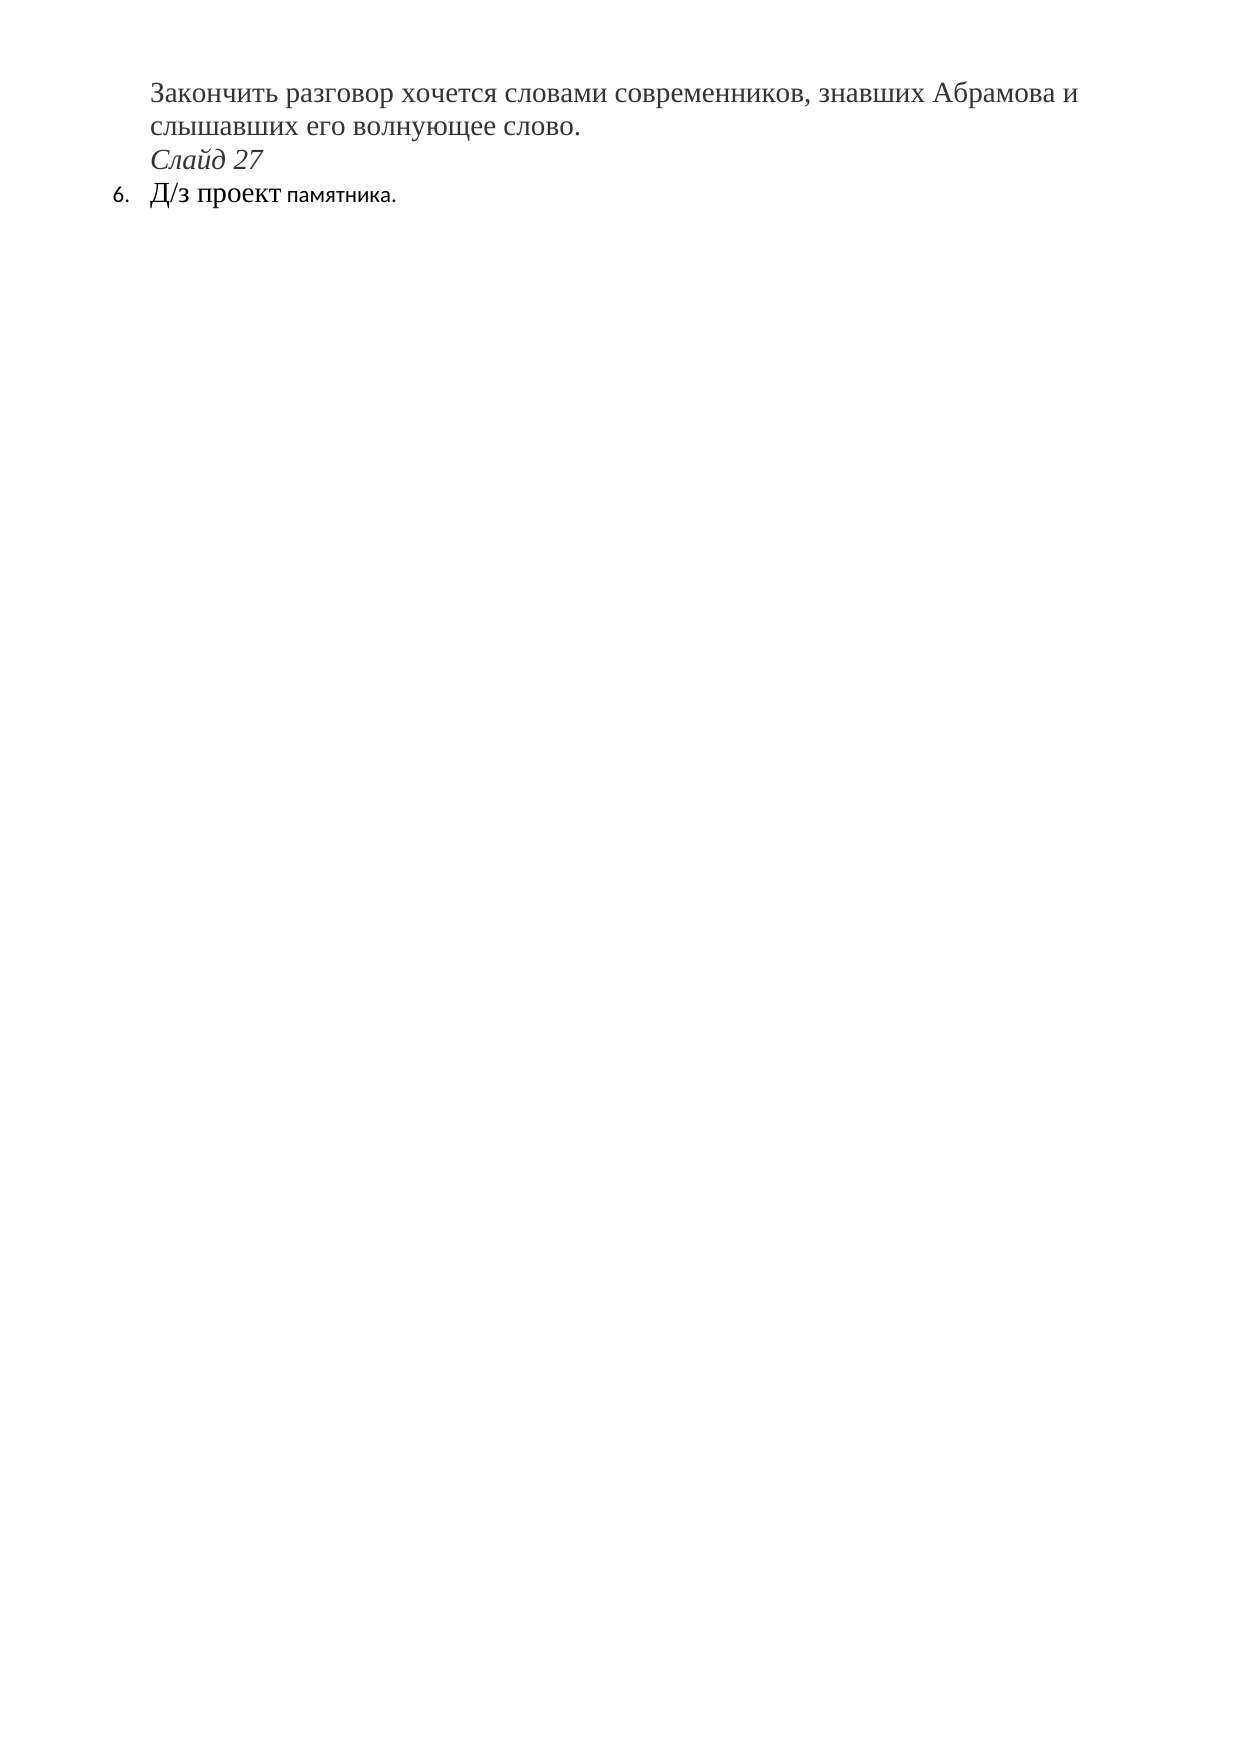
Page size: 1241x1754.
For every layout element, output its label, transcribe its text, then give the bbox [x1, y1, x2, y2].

list Д/з проект памятника. [112, 176, 1165, 209]
list Слайд 27 [150, 142, 1165, 176]
list Закончить разговор хочется словами современников, знавших Абрамова и слышавших его волнующее слово. [150, 75, 1165, 142]
